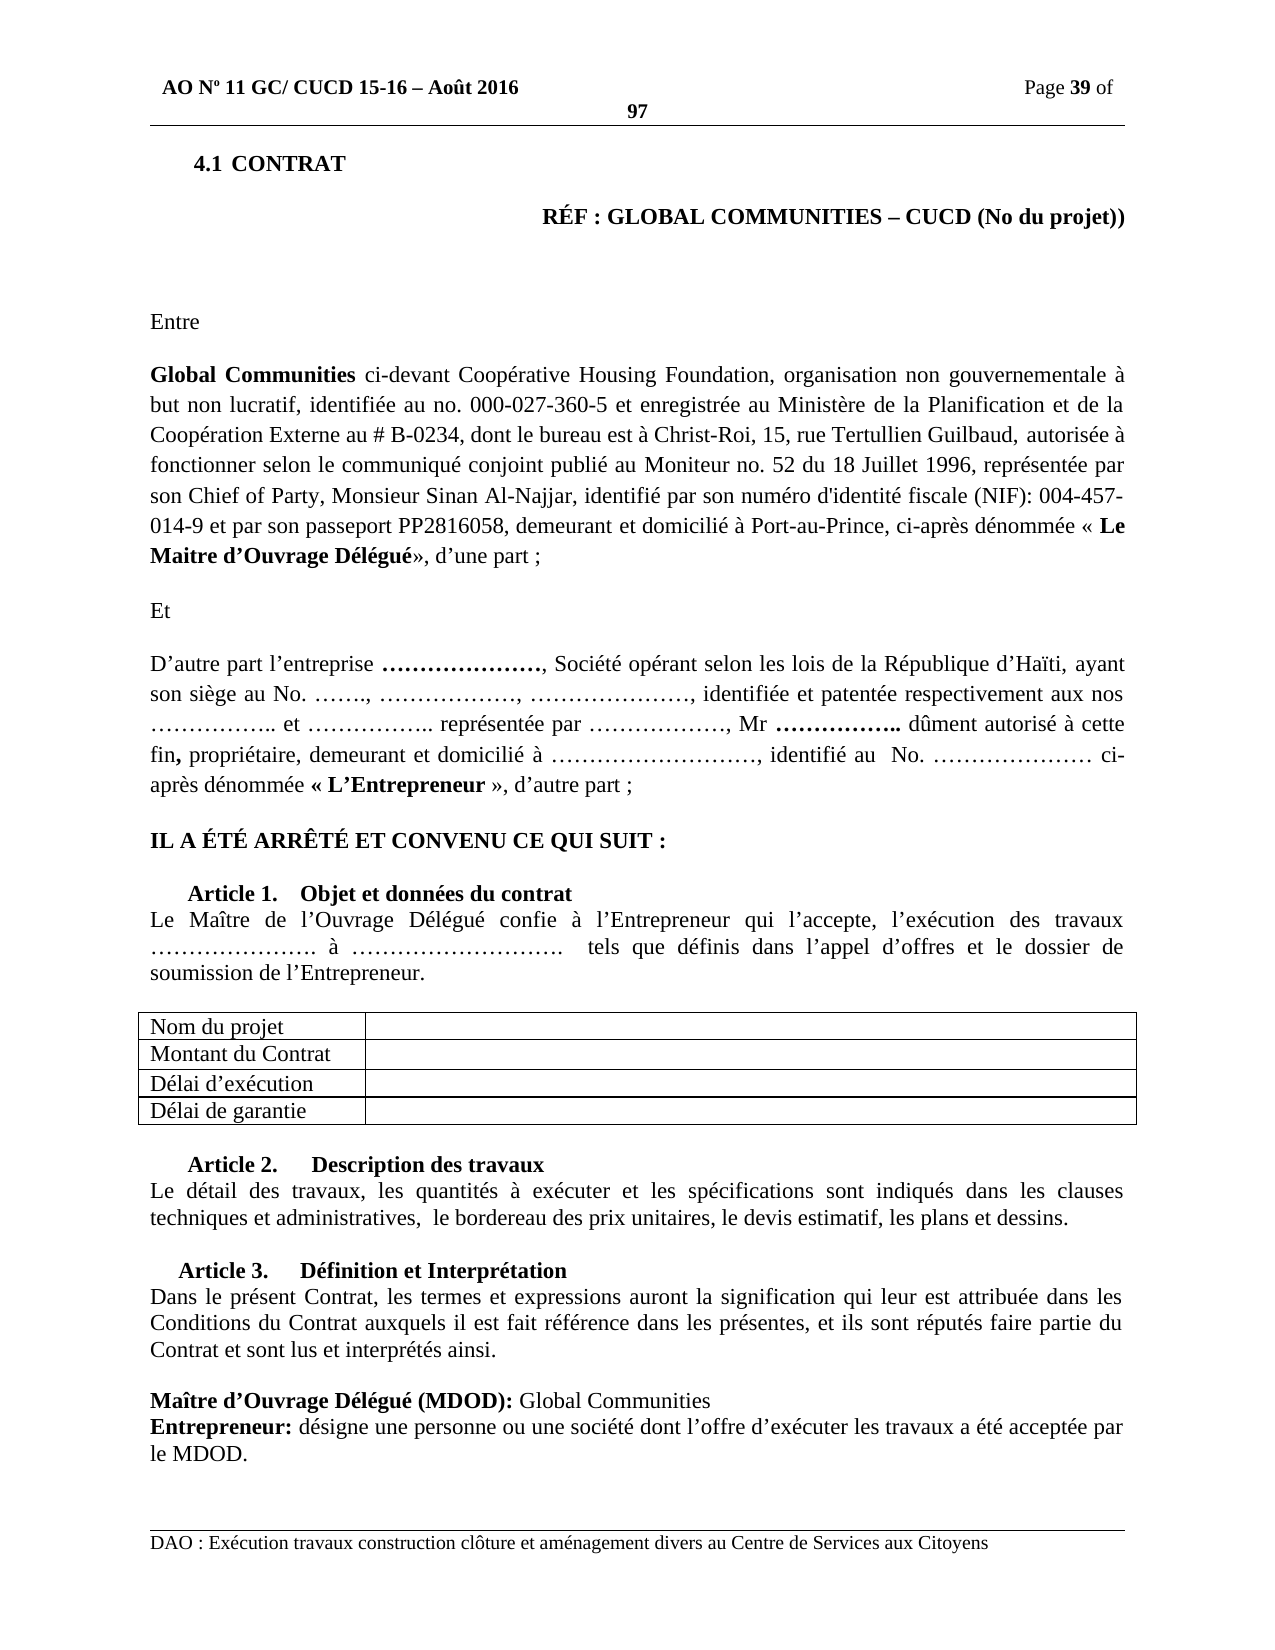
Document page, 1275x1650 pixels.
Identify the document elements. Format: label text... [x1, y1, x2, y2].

text RÉF : GLOBAL COMMUNITIES – CUCD (No du projet)) [150, 203, 1125, 229]
table_cell [366, 1098, 1136, 1124]
text Entrepreneur: désigne une personne ou une société dont l’offre d’exécuter les travaux a été acceptée par le MDOD. [150, 1413, 1125, 1466]
subtitle CONTRAT [194, 150, 1125, 176]
text D’autre part l’entreprise …………………, Société opérant selon les lois de la République d’Haïti, ayant son siège au No. ……., ………………, …………………, identifiée et patentée respectivement aux nos …………….. et …………….. représentée par ………………, Mr …………….. dûment autorisé à cette fin, propriétaire, demeurant et domicilié à ………………………, identifié au No. ………………… ci-après dénommée « L’Entrepreneur », d’autre part ; [150, 650, 1125, 797]
list Définition et Interprétation [178, 1257, 1125, 1283]
text Dans le présent Contrat, les termes et expressions auront la signification qui leur est attribuée dans les Conditions du Contrat auxquels il est fait référence dans les présentes, et ils sont réputés faire partie du Contrat et sont lus et interprétés ainsi. [150, 1283, 1125, 1362]
text Entre [150, 308, 1125, 334]
table_header Nom du projet [139, 1013, 365, 1039]
table_cell [366, 1040, 1136, 1069]
text Maître d’Ouvrage Délégué (MDOD): Global Communities [150, 1387, 1125, 1413]
text Global Communities ci-devant Coopérative Housing Foundation, organisation non gouvernementale à but non lucratif, identifiée au no. 000-027-360-5 et enregistrée au Ministère de la Planification et de la Coopération Externe au # B-0234, dont le bureau est à Christ-Roi, 15, rue Tertullien Guilbaud, autorisée à fonctionner selon le communiqué conjoint publié au Moniteur no. 52 du 18 Juillet 1996, représentée par son Chief of Party, Monsieur Sinan Al-Najjar, identifié par son numéro d'identité fiscale (NIF): 004-457-014-9 et par son passeport PP2816058, demeurant et domicilié à Port-au-Prince, ci-après dénommée « Le Maitre d’Ouvrage Délégué», d’une part ; [150, 361, 1125, 568]
text IL A ÉTÉ ARRÊTÉ ET CONVENU CE QUI SUIT : [150, 827, 1125, 854]
table_cell Délai de garantie [139, 1098, 365, 1124]
list Description des travaux [187, 1151, 1125, 1178]
text Et [150, 597, 1125, 624]
table_cell [366, 1070, 1136, 1096]
table_cell Montant du Contrat [139, 1040, 365, 1069]
table_cell Délai d’exécution [139, 1070, 365, 1096]
text Le Maître de l’Ouvrage Délégué confie à l’Entrepreneur qui l’accepte, l’exécution des travaux …………………. à ………………………. tels que définis dans l’appel d’offres et le dossier de soumission de l’Entrepreneur. [150, 906, 1125, 986]
table_header [366, 1013, 1136, 1039]
text Le détail des travaux, les quantités à exécuter et les spécifications sont indiqués dans les clauses techniques et administratives, le bordereau des prix unitaires, le devis estimatif, les plans et dessins. [150, 1178, 1125, 1230]
list Objet et données du contrat [187, 880, 1125, 906]
